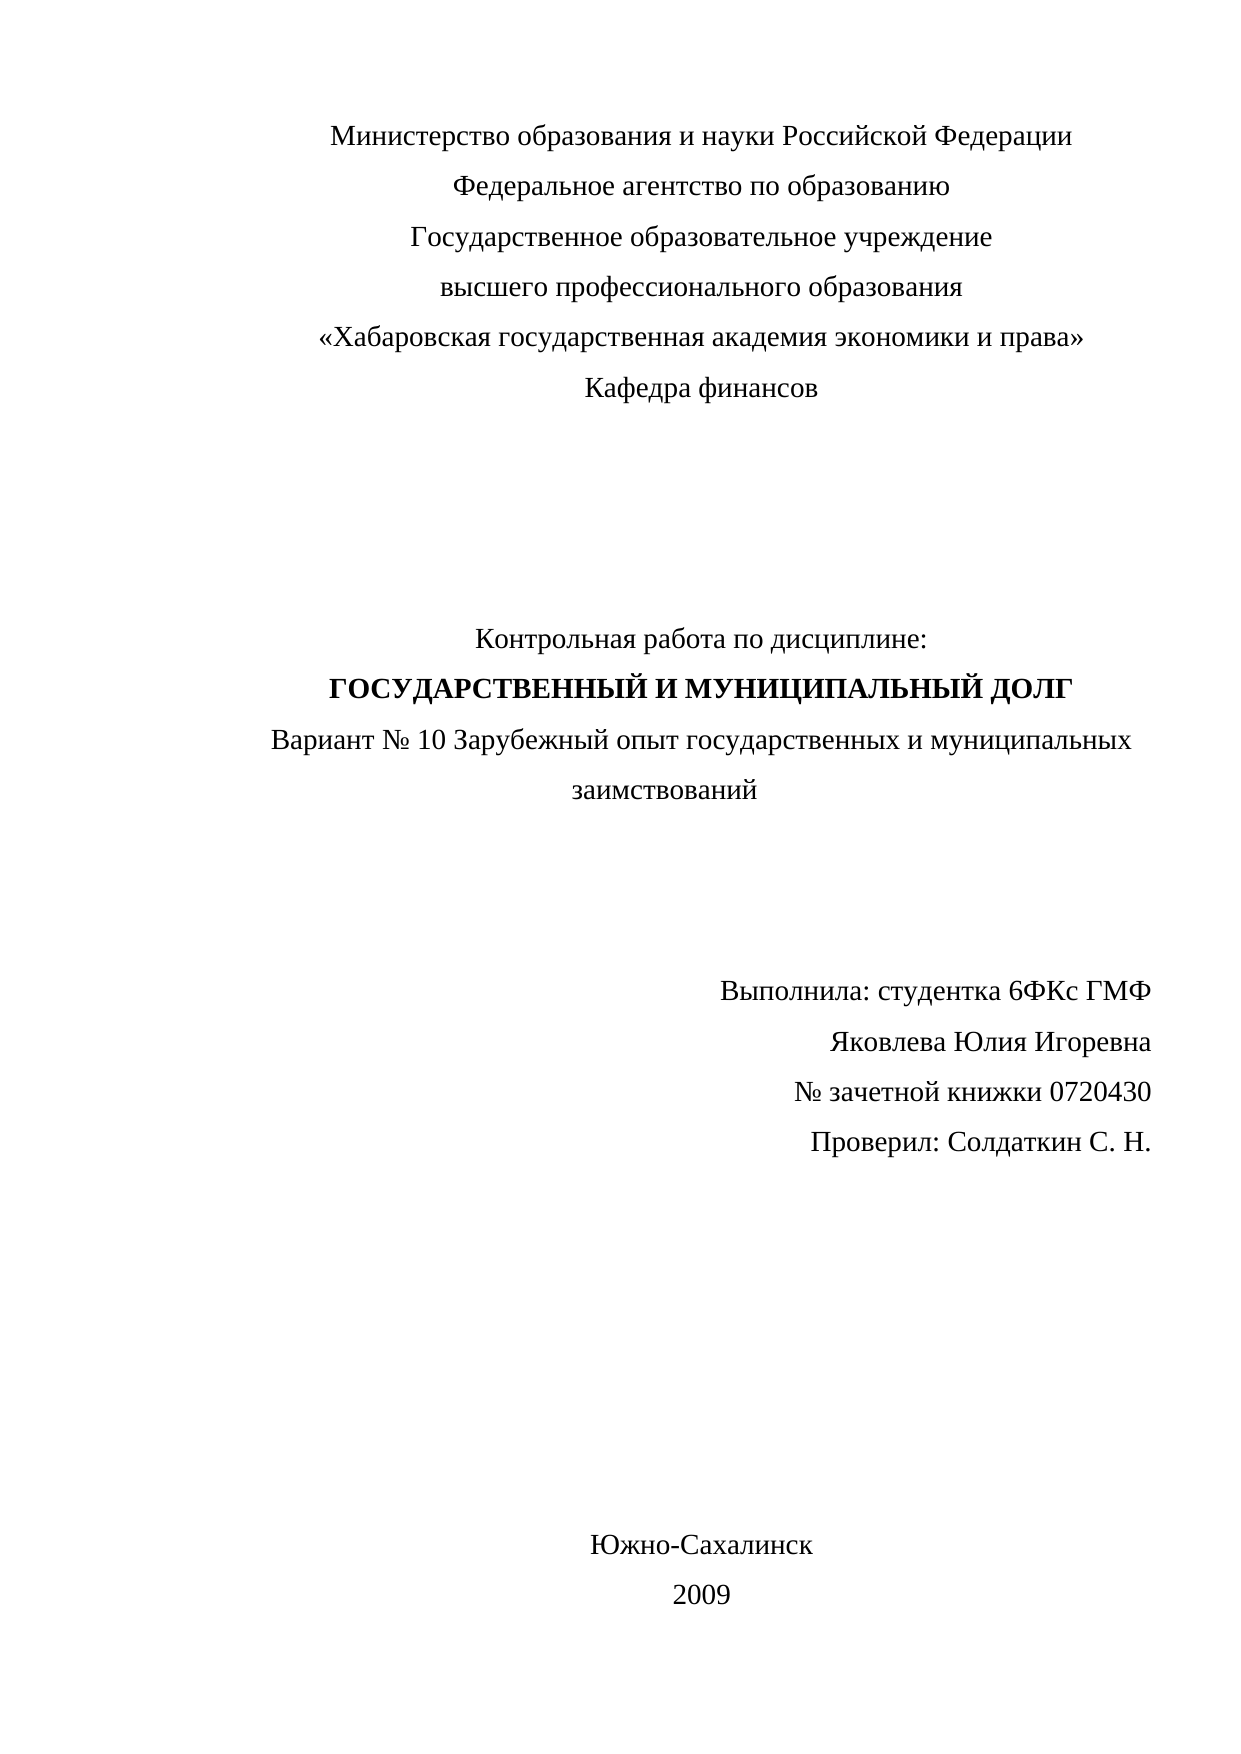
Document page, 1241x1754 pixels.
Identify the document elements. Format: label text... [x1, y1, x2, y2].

text Вариант № 10 Зарубежный опыт государственных и муниципальных заимствований [177, 722, 1152, 806]
text Яковлева Юлия Игоревна [177, 1024, 1152, 1057]
text Федеральное агентство по образованию [177, 168, 1152, 202]
text Контрольная работа по дисциплине: [177, 621, 1152, 655]
text Южно-Сахалинск [177, 1527, 1152, 1560]
text Проверил: Солдаткин С. Н. [177, 1124, 1152, 1158]
text Выполнила: студентка 6ФКс ГМФ [177, 973, 1152, 1007]
text «Хабаровская государственная академия экономики и права» [177, 319, 1152, 353]
text высшего профессионального образования [177, 269, 1152, 303]
text Министерство образования и науки Российской Федерации [177, 118, 1152, 152]
text Кафедра финансов [177, 370, 1152, 403]
text № зачетной книжки 0720430 [177, 1074, 1152, 1108]
text 2009 [177, 1577, 1152, 1611]
text ГОСУДАРСТВЕННЫЙ И МУНИЦИПАЛЬНЫЙ ДОЛГ [177, 672, 1152, 705]
text Государственное образовательное учреждение [177, 219, 1152, 252]
